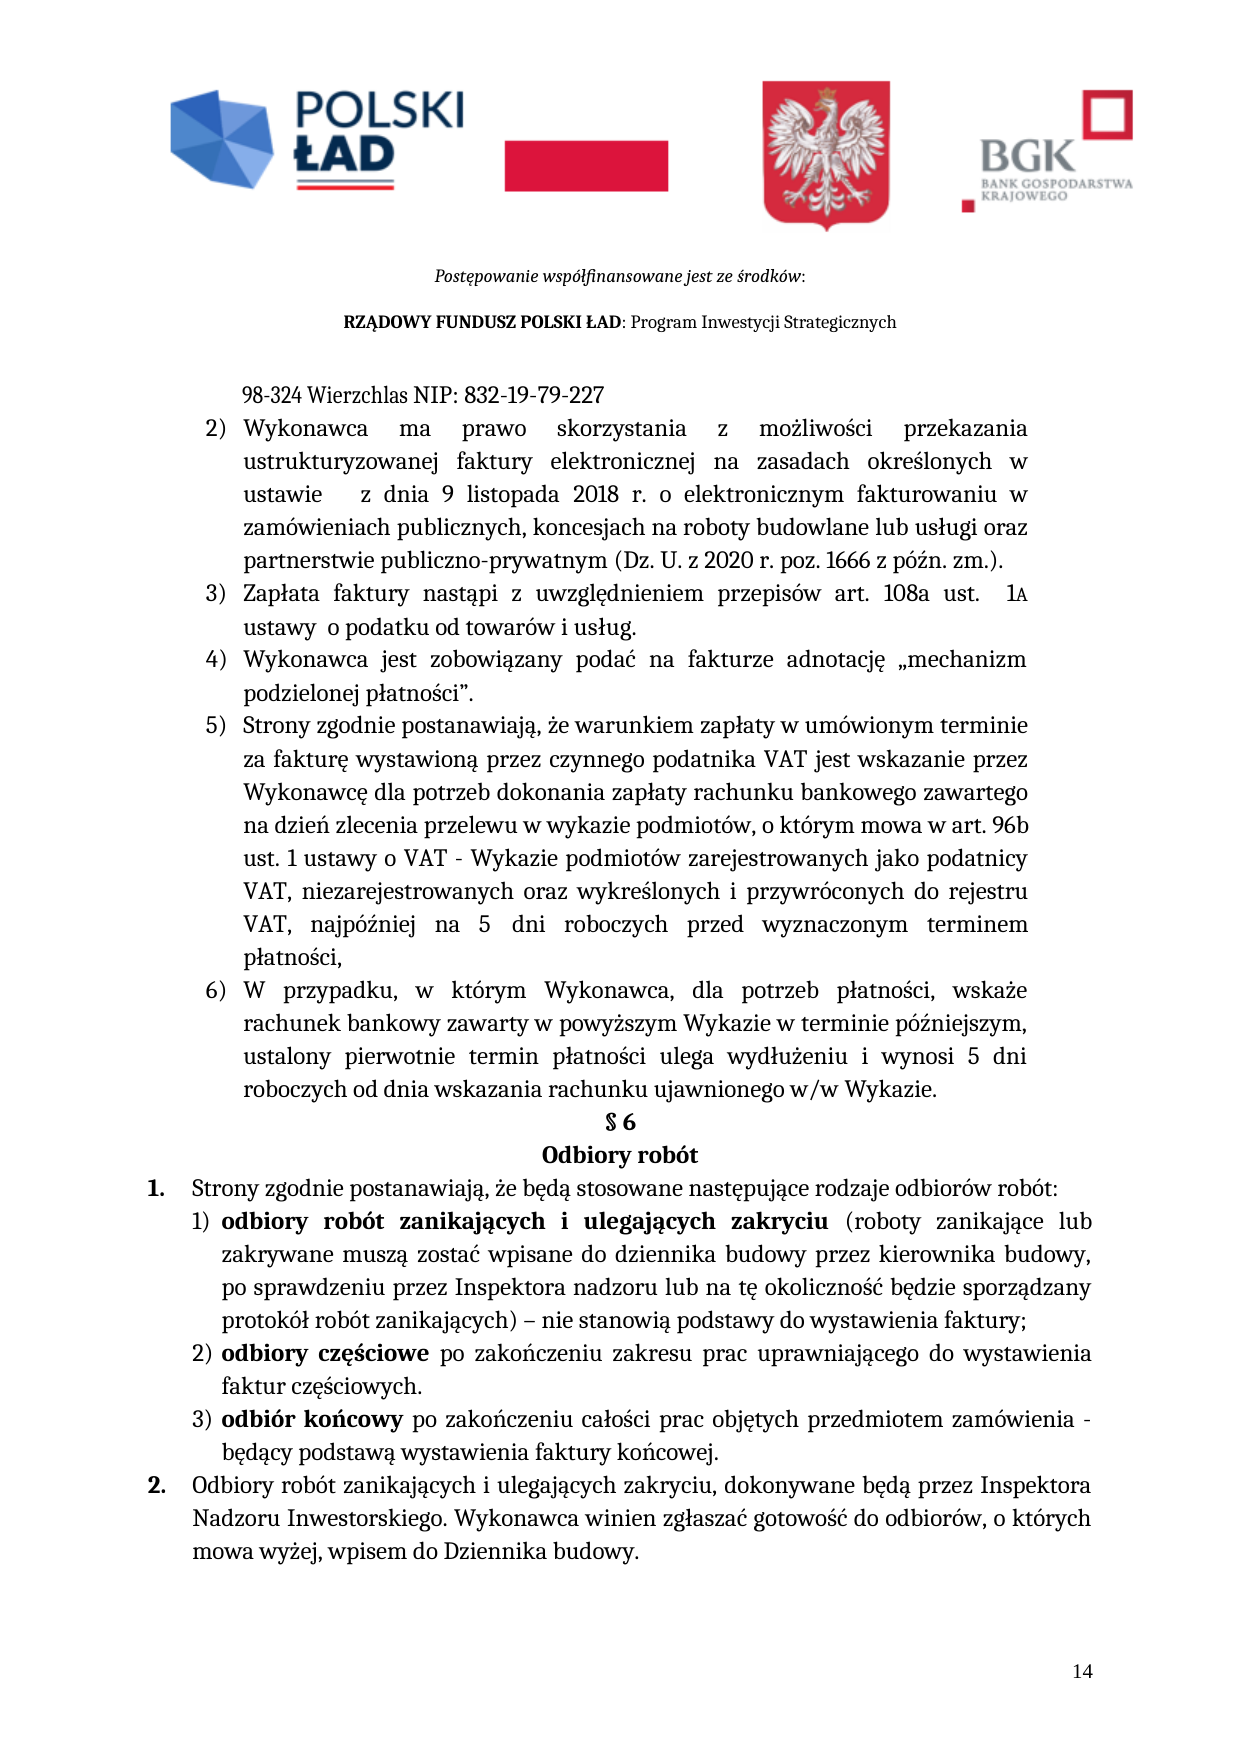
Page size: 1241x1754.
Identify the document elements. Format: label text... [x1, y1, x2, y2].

list odbiory częściowe po zakończeniu zakresu prac uprawniającego do wystawienia faktur częściowych. [192, 1339, 1093, 1401]
list odbiory robót zanikających i ulegających zakryciu (roboty zanikające lub zakrywane muszą zostać wpisane do dziennika budowy przez kierownika budowy, po sprawdzeniu przez Inspektora nadzoru lub na tę okoliczność będzie sporządzany protokół robót zanikających) – nie stanowią podstawy do wystawienia faktury; [192, 1207, 1093, 1334]
list Odbiory robót zanikających i ulegających zakryciu, dokonywane będą przez Inspektora Nadzoru Inwestorskiego. Wykonawca winien zgłaszać gotowość do odbiorów, o których mowa wyżej, wpisem do Dziennika budowy. [148, 1471, 1093, 1566]
text Odbiory robót [148, 1141, 1093, 1169]
subtitle 98-324 Wierzchlas NIP: 832-19-79-227 [242, 381, 742, 410]
text § 6 [148, 1108, 1093, 1136]
list odbiór końcowy po zakończeniu całości prac objętych przedmiotem zamówienia - będący podstawą wystawienia faktury końcowej. [192, 1405, 1093, 1467]
list Wykonawca ma prawo skorzystania z możliwości przekazania ustrukturyzowanej faktury elektronicznej na zasadach określonych w ustawie z dnia 9 listopada 2018 r. o elektronicznym fakturowaniu w zamówieniach publicznych, koncesjach na roboty budowlane lub usługi oraz partnerstwie publiczno-prywatnym (Dz. U. z 2020 r. poz. 1666 z późn. zm.). [206, 414, 1029, 575]
list Wykonawca jest zobowiązany podać na fakturze adnotację „mechanizm podzielonej płatności”. [206, 645, 1027, 707]
list Strony zgodnie postanawiają, że warunkiem zapłaty w umówionym terminie za fakturę wystawioną przez czynnego podatnika VAT jest wskazanie przez Wykonawcę dla potrzeb dokonania zapłaty rachunku bankowego zawartego na dzień zlecenia przelewu w wykazie podmiotów, o którym mowa w art. 96b ust. 1 ustawy o VAT - Wykazie podmiotów zarejestrowanych jako podatnicy VAT, niezarejestrowanych oraz wykreślonych i przywróconych do rejestru VAT, najpóźniej na 5 dni roboczych przed wyznaczonym terminem płatności, [206, 711, 1029, 971]
picture [147, 53, 1166, 241]
list Strony zgodnie postanawiają, że będą stosowane następujące rodzaje odbiorów robót: [148, 1174, 1093, 1202]
list Zapłata faktury nastąpi z uwzględnieniem przepisów art. 108a ust. 1a ustawy o podatku od towarów i usług. [206, 579, 1028, 641]
list W przypadku, w którym Wykonawca, dla potrzeb płatności, wskaże rachunek bankowy zawarty w powyższym Wykazie w terminie późniejszym, ustalony pierwotnie termin płatności ulega wydłużeniu i wynosi 5 dni roboczych od dnia wskazania rachunku ujawnionego w/w Wykazie. [206, 976, 1028, 1103]
